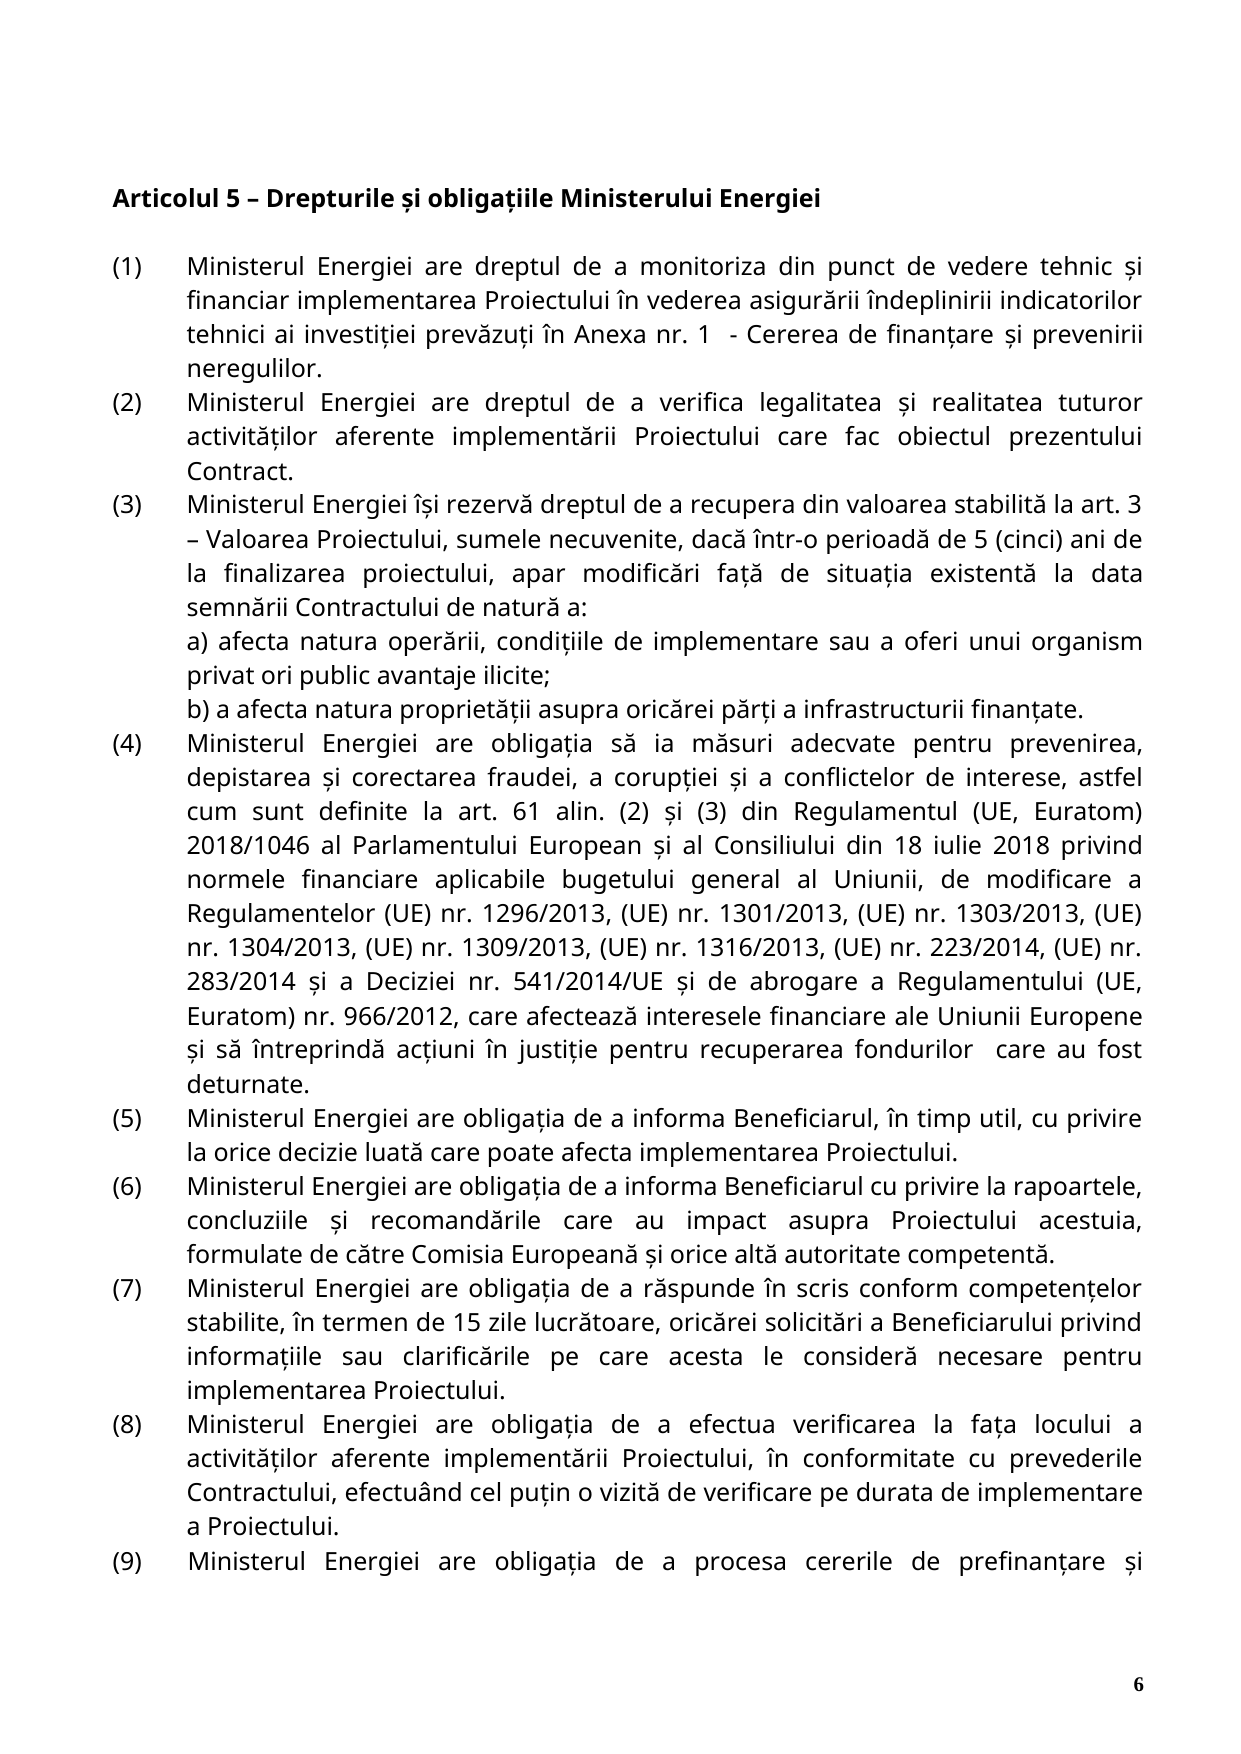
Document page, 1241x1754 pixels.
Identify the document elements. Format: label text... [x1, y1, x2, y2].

list Articolul 5 – Drepturile și obligațiile Ministerului Energiei [112, 181, 1144, 215]
list Ministerul Energiei are obligația să ia măsuri adecvate pentru prevenirea, depistarea și corectarea fraudei, a corupției și a conflictelor de interese, astfel cum sunt definite la art. 61 alin. (2) și (3) din Regulamentul (UE, Euratom) 2018/1046 al Parlamentului European și al Consiliului din 18 iulie 2018 privind normele financiare aplicabile bugetului general al Uniunii, de modificare a Regulamentelor (UE) nr. 1296/2013, (UE) nr. 1301/2013, (UE) nr. 1303/2013, (UE) nr. 1304/2013, (UE) nr. 1309/2013, (UE) nr. 1316/2013, (UE) nr. 223/2014, (UE) nr. 283/2014 și a Deciziei nr. 541/2014/UE și de abrogare a Regulamentului (UE, Euratom) nr. 966/2012, care afectează interesele financiare ale Uniunii Europene și să întreprindă acțiuni în justiție pentru recuperarea fondurilor care au fost deturnate. [112, 726, 1144, 1100]
list Ministerul Energiei are obligația de a răspunde în scris conform competențelor stabilite, în termen de 15 zile lucrătoare, oricărei solicitări a Beneficiarului privind informațiile sau clarificările pe care acesta le consideră necesare pentru implementarea Proiectului. [112, 1271, 1144, 1407]
text b) a afecta natura proprietăţii asupra oricărei părţi a infrastructurii finanţate. [186, 692, 1144, 726]
list Ministerul Energiei are obligaţia de a informa Beneficiarul, în timp util, cu privire la orice decizie luată care poate afecta implementarea Proiectului. [112, 1100, 1144, 1168]
list Ministerul Energiei are dreptul de a verifica legalitatea și realitatea tuturor activităților aferente implementării Proiectului care fac obiectul prezentului Contract. [112, 385, 1144, 487]
list Ministerul Energiei are obligaţia de a informa Beneficiarul cu privire la rapoartele, concluziile şi recomandările care au impact asupra Proiectului acestuia, formulate de către Comisia Europeană şi orice altă autoritate competentă. [112, 1168, 1144, 1271]
text a) afecta natura operării, condiţiile de implementare sau a oferi unui organism privat ori public avantaje ilicite; [186, 623, 1144, 692]
list Ministerul Energiei îşi rezervă dreptul de a recupera din valoarea stabilită la art. 3 – Valoarea Proiectului, sumele necuvenite, dacă într-o perioadă de 5 (cinci) ani de la finalizarea proiectului, apar modificări faţă de situaţia existentă la data semnării Contractului de natură a: [112, 487, 1144, 623]
list Ministerul Energiei are dreptul de a monitoriza din punct de vedere tehnic şi financiar implementarea Proiectului în vederea asigurării îndeplinirii indicatorilor tehnici ai investiţiei prevăzuți în Anexa nr. 1 - Cererea de finanțare și prevenirii neregulilor. [112, 249, 1144, 385]
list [112, 1543, 1144, 1577]
list Ministerul Energiei are obligaţia de a efectua verificarea la faţa locului a activităților aferente implementării Proiectului, în conformitate cu prevederile Contractului, efectuând cel puţin o vizită de verificare pe durata de implementare a Proiectului. [112, 1407, 1144, 1543]
